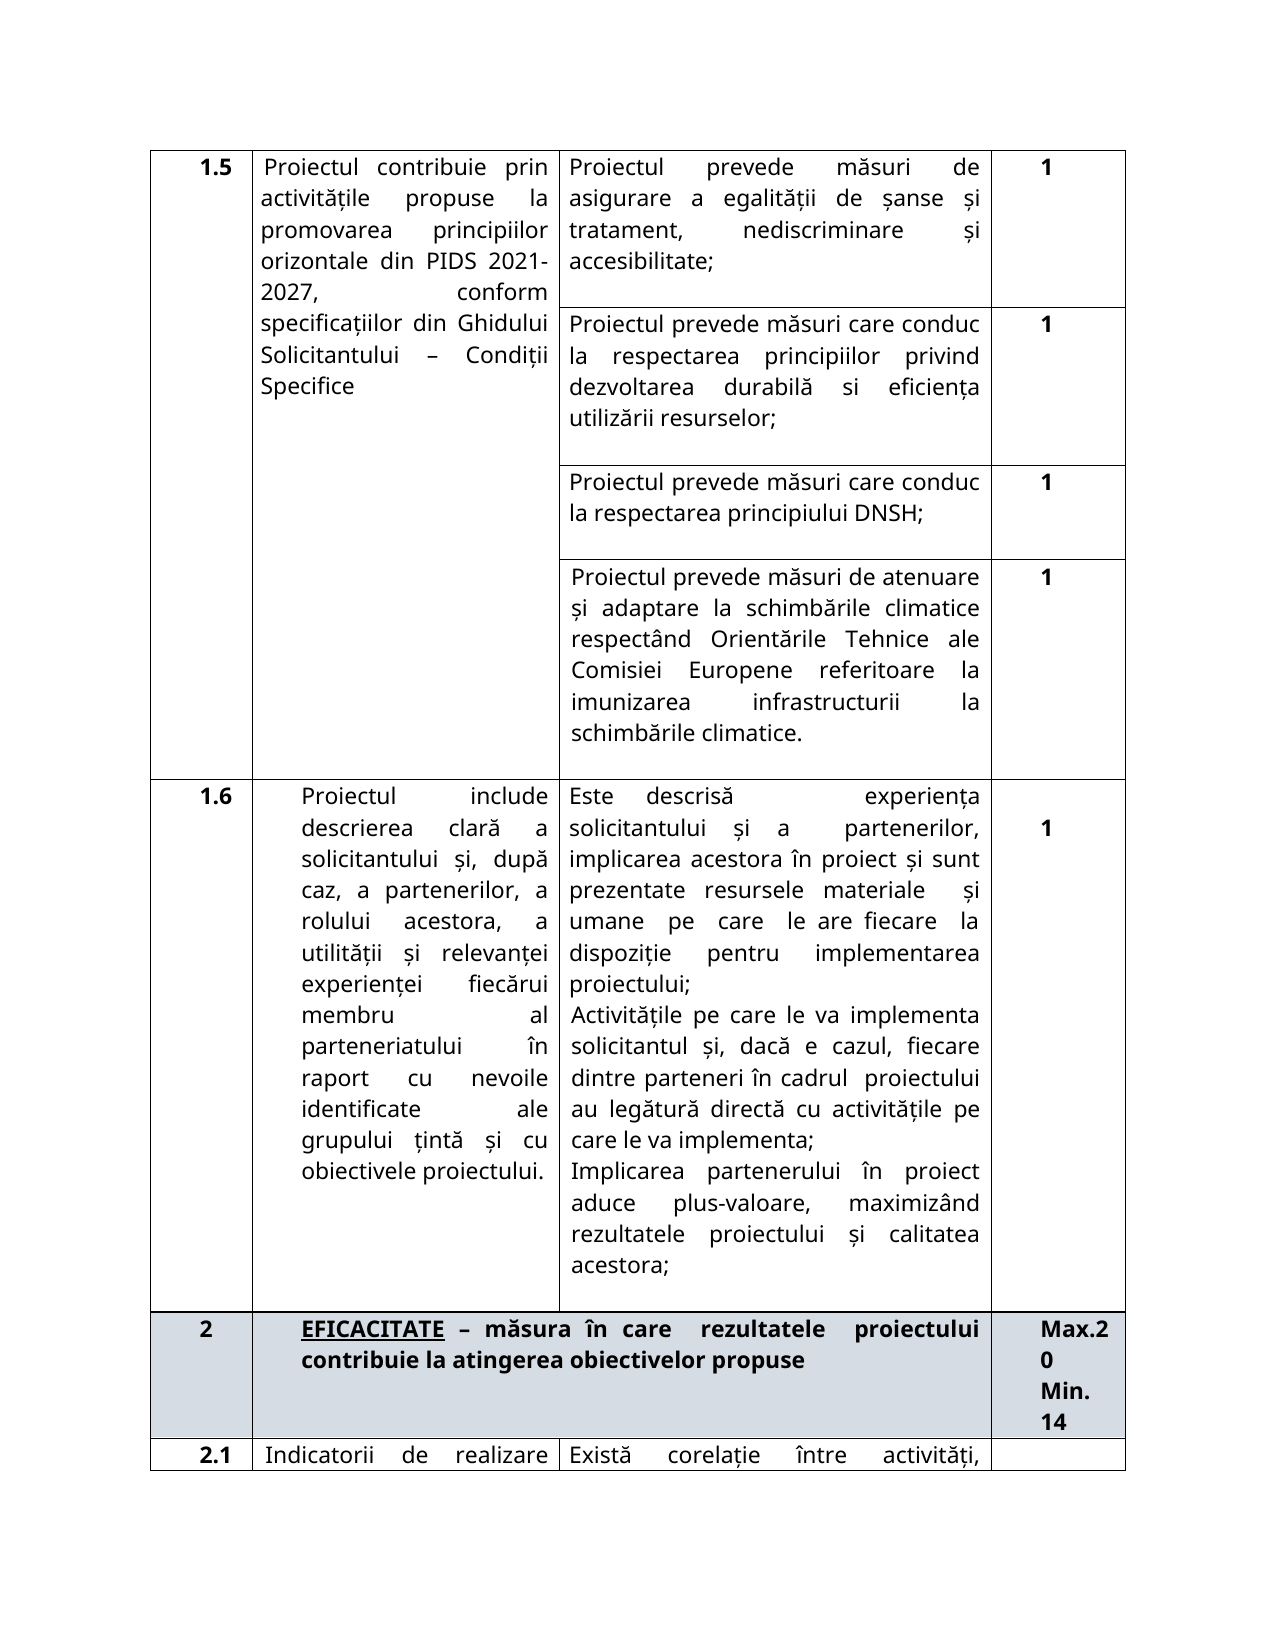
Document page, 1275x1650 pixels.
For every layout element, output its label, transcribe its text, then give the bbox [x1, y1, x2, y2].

table_cell 1.5 [151, 151, 252, 779]
table_cell 1 [992, 151, 1125, 307]
table_cell 6 [992, 1439, 1125, 1470]
table_cell 2.1 [151, 1439, 252, 1470]
table_cell 1 [992, 780, 1125, 1311]
table_cell 1 [992, 466, 1125, 559]
table_cell Proiectul contribuie prin activitățile propuse la promovarea principiilor orizontale din PIDS 2021-2027, conform specificaţiilor din Ghidului Solicitantului – Condiții Specifice [253, 151, 559, 779]
table_cell Proiectul prevede măsuri de atenuare și adaptare la schimbările climatice respectând Orientările Tehnice ale Comisiei Europene referitoare la imunizarea infrastructurii la schimbările climatice. [560, 560, 991, 779]
table_cell 1 [992, 560, 1125, 779]
table_cell Proiectul prevede măsuri de asigurare a egalității de șanse și tratament, nediscriminare și accesibilitate; [560, 151, 991, 307]
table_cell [560, 1439, 991, 1470]
table_cell Este descrisă experienţa solicitantului şi a partenerilor, implicarea acestora în proiect şi sunt prezentate resursele materiale şi umane pe care le are fiecare la dispoziţie pentru implementarea proiectului; Activitățile pe care le va implementa solicitantul și, dacă e cazul, fiecare dintre parteneri în cadrul proiectului au legătură directă cu activitățile pe care le va implementa; Implicarea partenerului în proiect aduce plus-valoare, maximizând rezultatele proiectului şi calitatea acestora; [560, 780, 991, 1311]
table_cell Proiectul prevede măsuri care conduc la respectarea principiilor privind dezvoltarea durabilă si eficienţa utilizării resurselor; [560, 308, 991, 464]
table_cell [253, 1439, 559, 1470]
table_cell 1.6 [151, 780, 252, 1311]
table_cell EFICACITATE – măsura în care rezultatele proiectului contribuie la atingerea obiectivelor propuse [253, 1313, 991, 1437]
table_cell Max.20 Min. 14 [992, 1313, 1125, 1437]
table_cell Proiectul prevede măsuri care conduc la respectarea principiului DNSH; [560, 466, 991, 559]
table_cell 1 [992, 308, 1125, 464]
table_cell 2 [151, 1313, 252, 1437]
table_cell Proiectul include descrierea clară a solicitantului și, după caz, a partenerilor, a rolului acestora, a utilității şi relevanţei experienței fiecărui membru al parteneriatului în raport cu nevoile identificate ale grupului ţintă şi cu obiectivele proiectului. [253, 780, 559, 1311]
